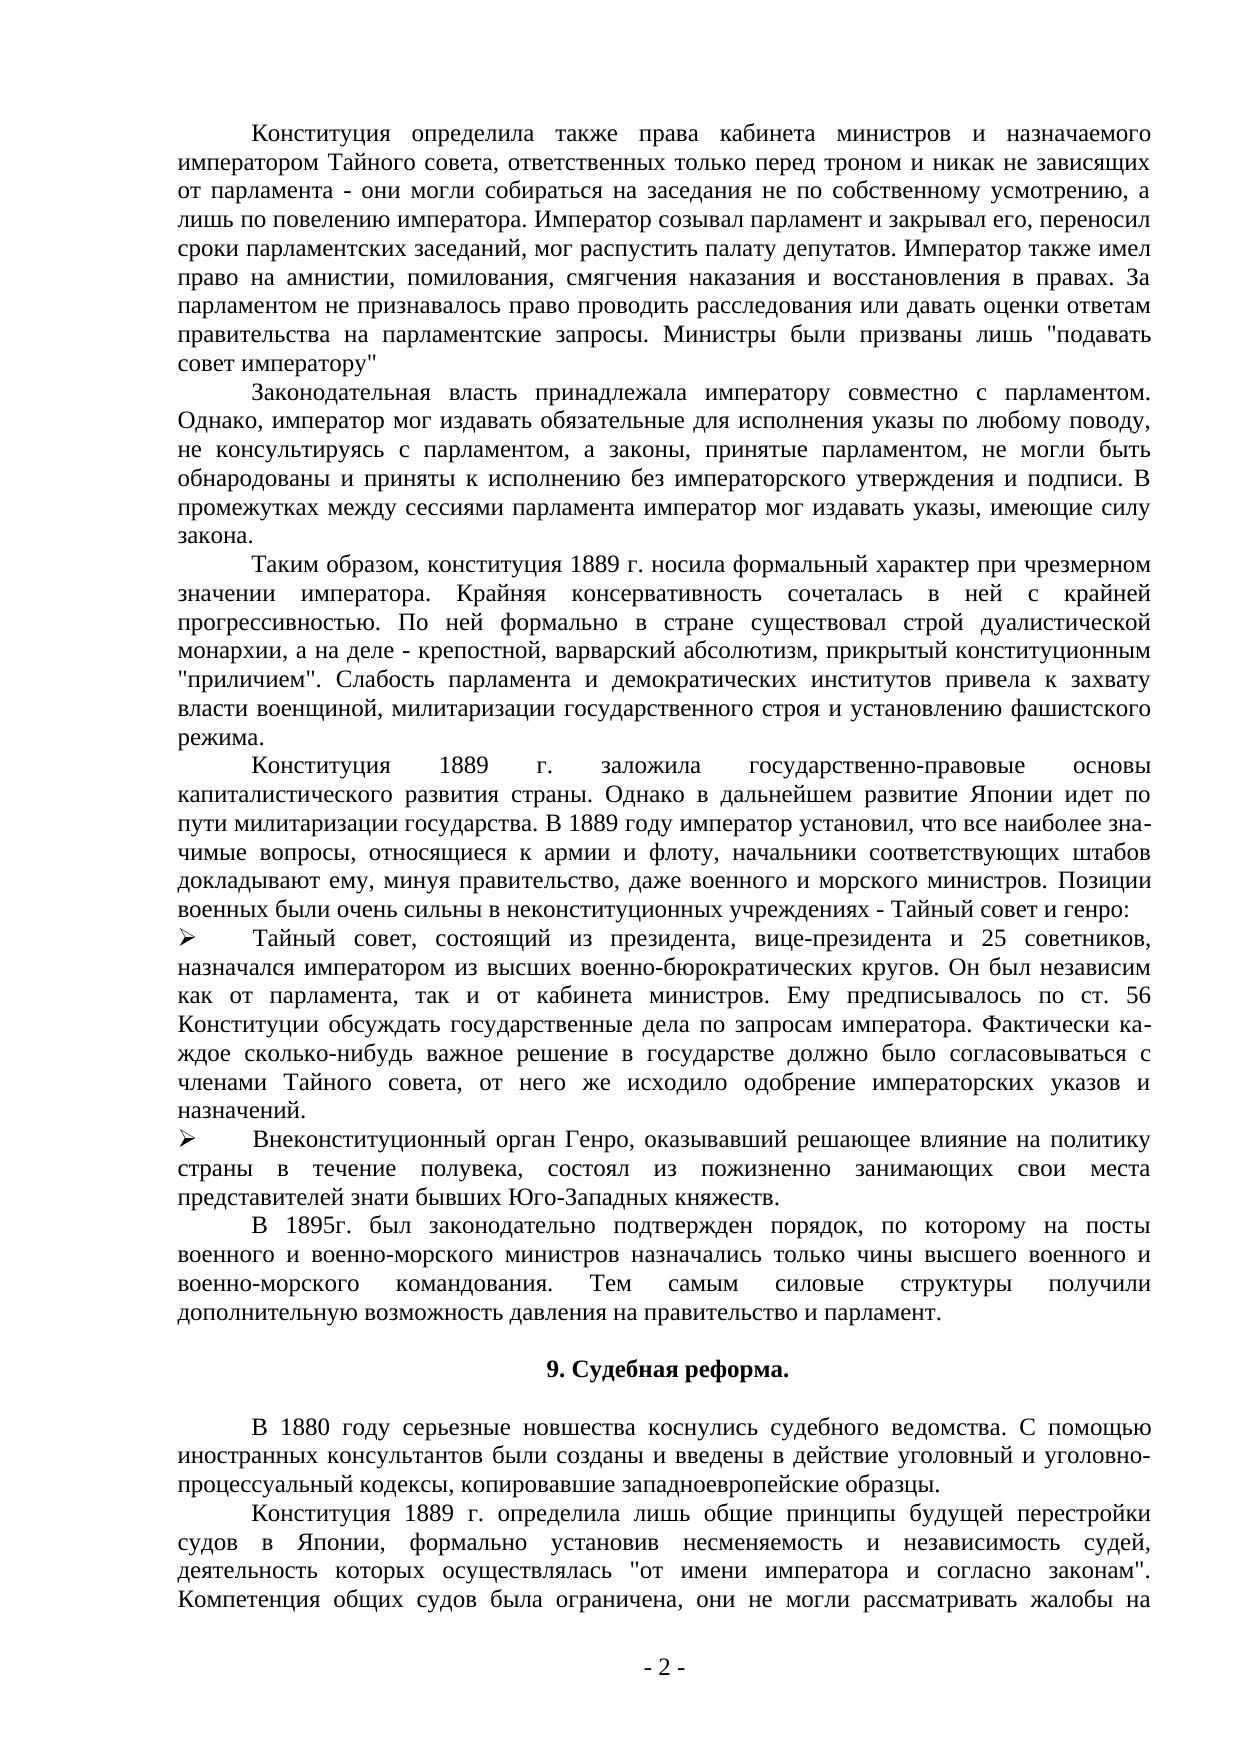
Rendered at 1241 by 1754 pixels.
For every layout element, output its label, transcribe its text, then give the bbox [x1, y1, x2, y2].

text Таким образом, конституция . носила формальный характер при чрезмерном значении императора. Крайняя консервативность сочеталась в ней с крайней прогрессивностью. По ней формально в стране существовал строй дуалистической монархии, а на деле - крепостной, варварский абсолютизм, прикрытый конституционным "приличием". Слабость парламента и демократических институтов привела к захвату власти военщиной, милитаризации государственного строя и установлению фашистского режима. [177, 549, 1152, 751]
text Конституция . заложила государственно-правовые основы капиталистического развития страны. Однако в дальнейшем развитие Японии идет по пути милитаризации государства. В 1889 году император установил, что все наиболее значимые вопросы, относящиеся к армии и флоту, начальники соответствующих штабов докладывают ему, минуя правительство, даже военного и морского министров. Позиции военных были очень сильны в неконституционных учреждениях - Тайный совет и генро: [177, 751, 1152, 923]
text В 1895г. был законодательно подтвержден порядок, по которому на посты военного и военно-морского министров назначались только чины высшего военного и военно-морского командования. Тем самым силовые структуры получили дополнительную возможность давления на правительство и парламент. [177, 1211, 1152, 1326]
text 9. Судебная реформа. [473, 1354, 1152, 1383]
text Законодательная власть принадлежала императору совместно с парламентом. Однако, император мог издавать обязательные для исполнения указы по любому поводу, не консультируясь с парламентом, а законы, принятые парламентом, не могли быть обнародованы и приняты к исполнению без императорского утверждения и подписи. В промежутках между сессиями парламента император мог издавать указы, имеющие силу закона. [177, 377, 1152, 549]
text В 1880 году серьезные новшества коснулись судебного ведомства. С помощью иностранных консультантов были созданы и введены в действие уголовный и уголовно-процессуальный кодексы, копировавшие западноевропейские образцы. [177, 1412, 1152, 1498]
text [177, 1498, 1152, 1613]
list Внеконституционный орган Генро, оказывавший решающее влияние на политику страны в течение полувека, состоял из пожизненно занимающих свои места представителей знати бывших Юго-Западных княжеств. [177, 1124, 1152, 1211]
text Конституция определила также права кабинета министров и назначаемого императором Тайного совета, ответственных только перед троном и никак не зависящих от парламента - они могли собираться на заседания не по собственному усмотрению, а лишь по повелению императора. Император созывал парламент и закрывал его, переносил сроки парламентских заседаний, мог распустить палату депутатов. Император также имел право на амнистии, помилования, смягчения наказания и восстановления в правах. За парламентом не признавалось право проводить расследования или давать оценки ответам правительства на парламентские запросы. Министры были призваны лишь "подавать совет императору" [177, 118, 1152, 377]
list Тайный совет, состоящий из президента, вице-президента и 25 советников, назначался императором из высших военно-бюрократических кругов. Он был независим как от парламента, так и от кабинета министров. Ему предписывалось по ст. 56 Конституции обсуждать государственные дела по запросам императора. Фактически каждое сколько-нибудь важное решение в государстве должно было согласовываться с членами Тайного совета, от него же исходило одобрение императорских указов и назначений. [177, 923, 1152, 1124]
